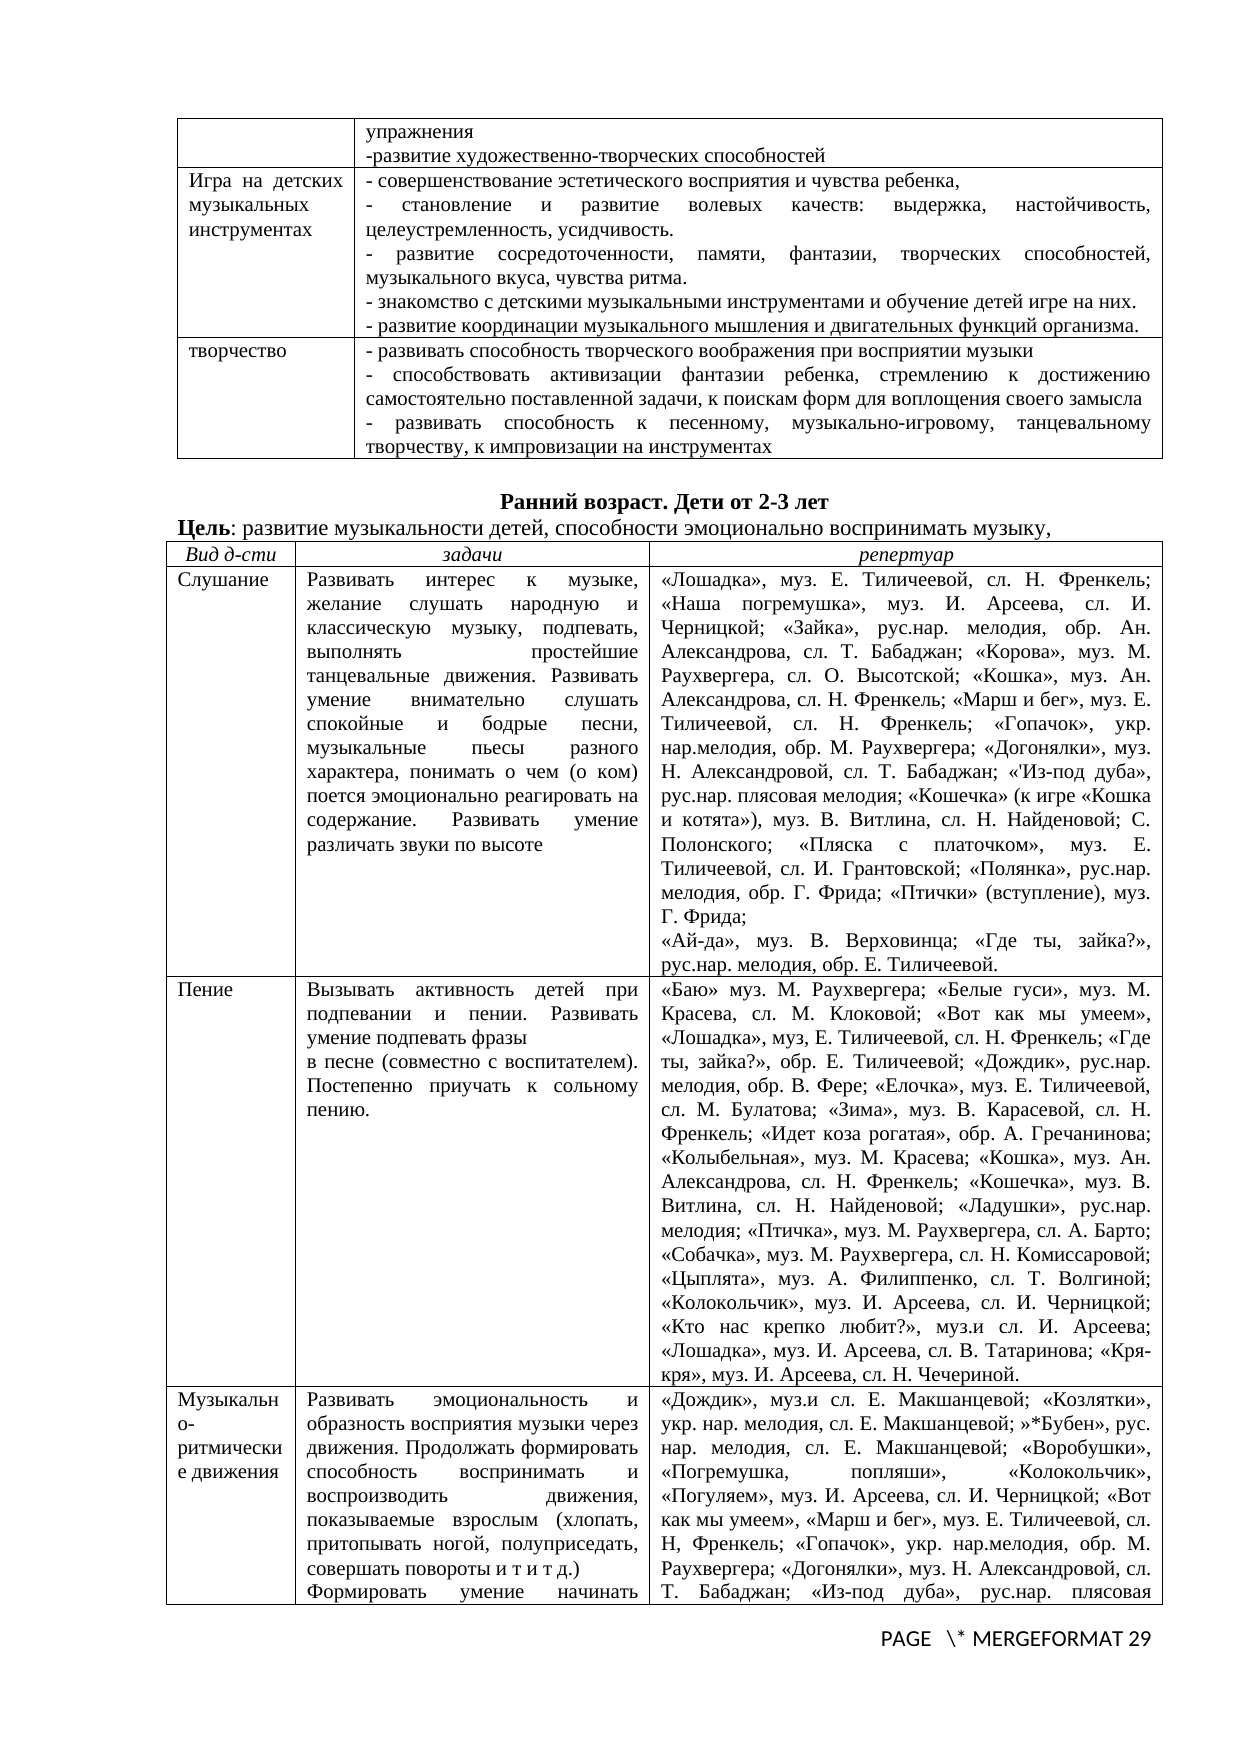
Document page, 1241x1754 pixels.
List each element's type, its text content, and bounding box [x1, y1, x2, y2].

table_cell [650, 1387, 1162, 1603]
table_cell «Баю» муз. М. Раухвергера; «Белые гуси», муз. М. Красева, сл. М. Клоковой; «Вот как мы умеем», «Лошадка», муз, Е. Тиличеевой, сл. Н. Френкель; «Где ты, зайка?», обр. Е. Тиличеевой; «Дождик», рус.нар. мелодия, обр. В. Фере; «Елочка», муз. Е. Тиличеевой, сл. М. Булатова; «Зима», муз. В. Карасевой, сл. Н. Френкель; «Идет коза рогатая», обр. А. Гречанинова; «Колыбельная», муз. М. Красева; «Кошка», муз. Ан. Александрова, сл. Н. Френкель; «Кошечка», муз. В. Витлина, сл. Н. Найденовой; «Ладушки», рус.нар. мелодия; «Птичка», муз. М. Раухвергера, сл. А. Барто; «Собачка», муз. М. Раухвергера, сл. Н. Комиссаровой; «Цыплята», муз. А. Филиппенко, сл. Т. Волгиной; «Колокольчик», муз. И. Арсеева, сл. И. Черницкой; «Кто нас крепко любит?», муз.и сл. И. Арсеева; «Лошадка», муз. И. Арсеева, сл. В. Татаринова; «Кря-кря», муз. И. Арсеева, сл. Н. Чечериной. [650, 977, 1162, 1386]
table_header Вид д-сти [167, 542, 295, 566]
table_header репертуар [650, 542, 1162, 566]
table_cell Игра на детских музыкальных инструментах [178, 168, 354, 337]
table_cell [178, 119, 354, 167]
table_header задачи [296, 542, 649, 566]
table_cell - развивать способность творческого воображения при восприятии музыки - способствовать активизации фантазии ребенка, стремлению к достижению самостоятельно поставленной задачи, к поискам форм для воплощения своего замысла - развивать способность к песенному, музыкально-игровому, танцевальному творчеству, к импровизации на инструментах [355, 338, 1162, 458]
table_cell «Лошадка», муз. Е. Тиличеевой, сл. Н. Френкель; «Наша погремушка», муз. И. Арсеева, сл. И. Черницкой; «Зайка», рус.нар. мелодия, обр. Ан. Александрова, сл. Т. Бабаджан; «Корова», муз. М. Раухвергера, сл. О. Высотской; «Кошка», муз. Ан. Александрова, сл. Н. Френкель; «Марш и бег», муз. Е. Тиличеевой, сл. Н. Френкель; «Гопачок», укр. нар.мелодия, обр. М. Раухвергера; «Догонялки», муз. Н. Александровой, сл. Т. Бабаджан; «'Из-под дуба», рус.нар. плясовая мелодия; «Кошечка» (к игре «Кошка и котята»), муз. В. Витлина, сл. Н. Найденовой; C. Полонского; «Пляска с платочком», муз. Е. Тиличеевой, сл. И. Грантовской; «Полянка», рус.нар. мелодия, обр. Г. Фрида; «Птички» (вступление), муз. Г. Фрида; «Ай-да», муз. В. Верховинца; «Где ты, зайка?», рус.нар. мелодия, обр. Е. Тиличеевой. [650, 567, 1162, 976]
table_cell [167, 1387, 295, 1603]
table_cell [296, 1387, 649, 1603]
text Цель: развитие музыкальности детей, способности эмоционально воспринимать музыку, [177, 514, 1152, 541]
text Ранний возраст. Дети от 2-3 лет [177, 488, 1152, 514]
table_cell Слушание [167, 567, 295, 976]
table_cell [355, 119, 1162, 167]
table_cell Пение [167, 977, 295, 1386]
table_cell творчество [178, 338, 354, 458]
table_cell Вызывать активность детей при подпевании и пении. Развивать умение подпевать фразы в песне (совместно с воспитателем). Постепенно приучать к сольному пению. [296, 977, 649, 1386]
table_cell - совершенствование эстетического восприятия и чувства ребенка, - становление и развитие волевых качеств: выдержка, настойчивость, целеустремленность, усидчивость. - развитие сосредоточенности, памяти, фантазии, творческих способностей, музыкального вкуса, чувства ритма. - знакомство с детскими музыкальными инструментами и обучение детей игре на них. - развитие координации музыкального мышления и двигательных функций организма. [355, 168, 1162, 337]
table_cell Развивать интерес к музыке, желание слушать народную и классическую музыку, подпевать, выполнять простейшие танцевальные движения. Развивать умение внимательно слушать спокойные и бодрые песни, музыкальные пьесы разного характера, понимать о чем (о ком) поется эмоционально реагировать на содержание. Развивать умение различать звуки по высоте [296, 567, 649, 976]
